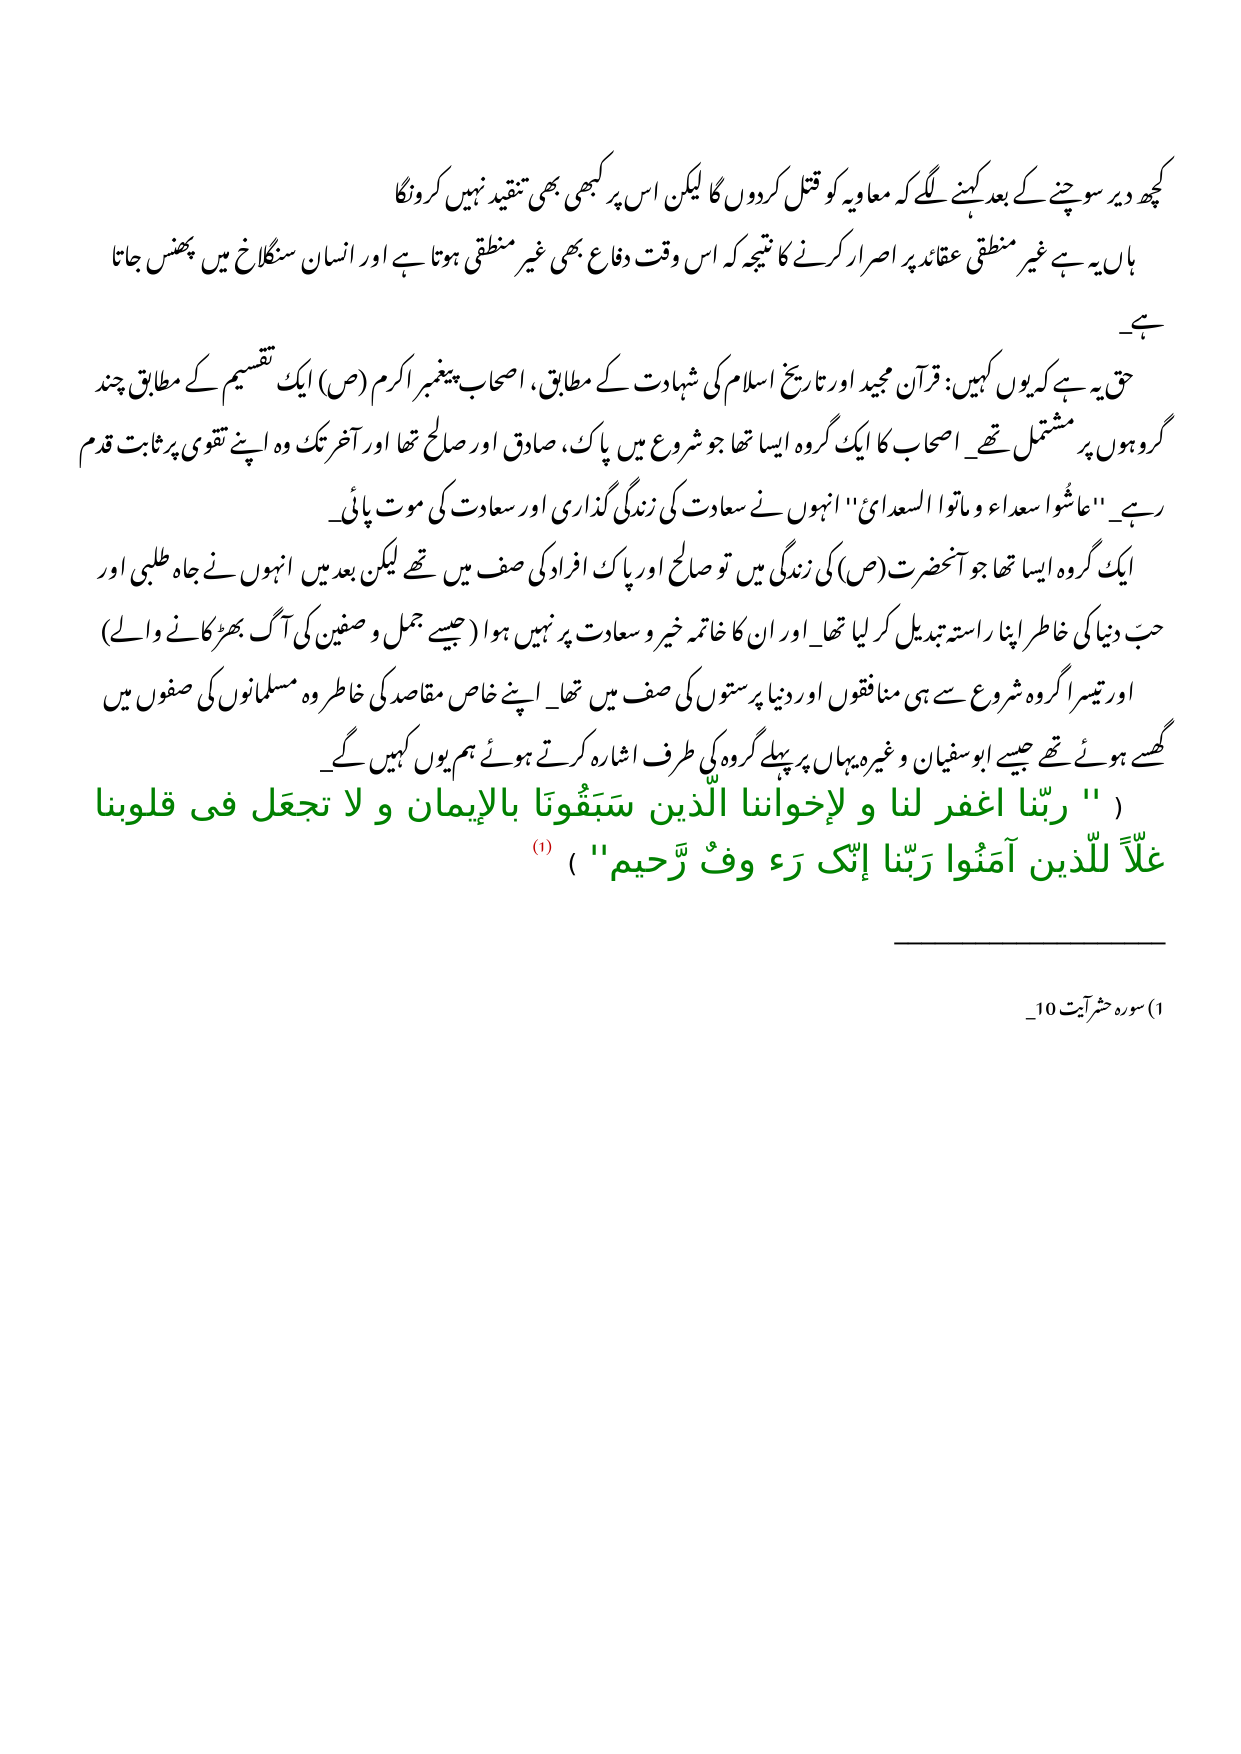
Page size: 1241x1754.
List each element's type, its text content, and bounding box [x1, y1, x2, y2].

text ( '' ربّنا اغفر لنا و لإخواننا الّذین سَبَقُونَا بالإیمان و لا تجعَل فی قلوبنا غلّاً للّذین آمَنُوا رَبّنا إنّک رَء وفٌ رَّحیم'' ) (1) [75, 781, 1165, 887]
text اور تیسرا گروہ شروع سے ہی منافقوں اور دنیا پرستوں کی صف میں تھا_ اپنے خاص مقاصد کی خاطر وہ مسلمانوں کی صفوں میں گھسے ہوئے تھے جیسے ابوسفیان و غیرہ یہاں پر پہلے گروہ کی طرف اشارہ کرتے ہوئے ہم یوں کہیں گے_ [75, 656, 1165, 781]
text حق یہ ہے کہ یوں کہیں: قرآن مجید اور تاریخ اسلام کی شہادت کے مطابق، اصحاب پیغمبر اکرم (ص) ایک تقسیم کے مطابق چند گروہوں پر مشتمل تھے_ اصحاب کا ایک گروہ ایسا تھا جو شروع میں پاک، صادق اور صالح تھا اور آخر تک وہ اپنے تقوی پر ثابت قدم رہے_ ''عاشُوا سعداء و ماتوا السعدائ'' انہوں نے سعادت کی زندگی گذاری اور سعادت کی موت پائی_ [75, 344, 1165, 531]
text 1) سورہ حشرآیت 10_ [75, 980, 1165, 1027]
text ہاں یہ ہے غیر منطقی عقائد پر اصرار کرنے کا نتیجہ کہ اس وقت دفاع بھی غیر منطقی ہوتا ہے اور انسان سنگلاخ میں پھنس جاتا ہے_ [75, 219, 1165, 344]
text کچھ دیر سوچنے کے بعد کہنے لگے کہ معاویہ کو قتل کردوں گا لیکن اس پر کبھی بھی تنقید نہیں کرونگا [75, 94, 1165, 219]
text ایک گروہ ایسا تھا جو آنحضرت(ص) کی زندگی میں تو صالح اور پاک افراد کی صف میں تھے لیکن بعد میں انہوں نے جاہ طلبی اور حبّ دنیا کی خاطر اپنا راستہ تبدیل کر لیا تھا_اور ان کا خاتمہ خیر و سعادت پر نہیں ہوا ( جیسے جمل و صفین کی آگ بھڑ کانے والے) [75, 531, 1165, 656]
text ____________________ [75, 887, 1165, 955]
